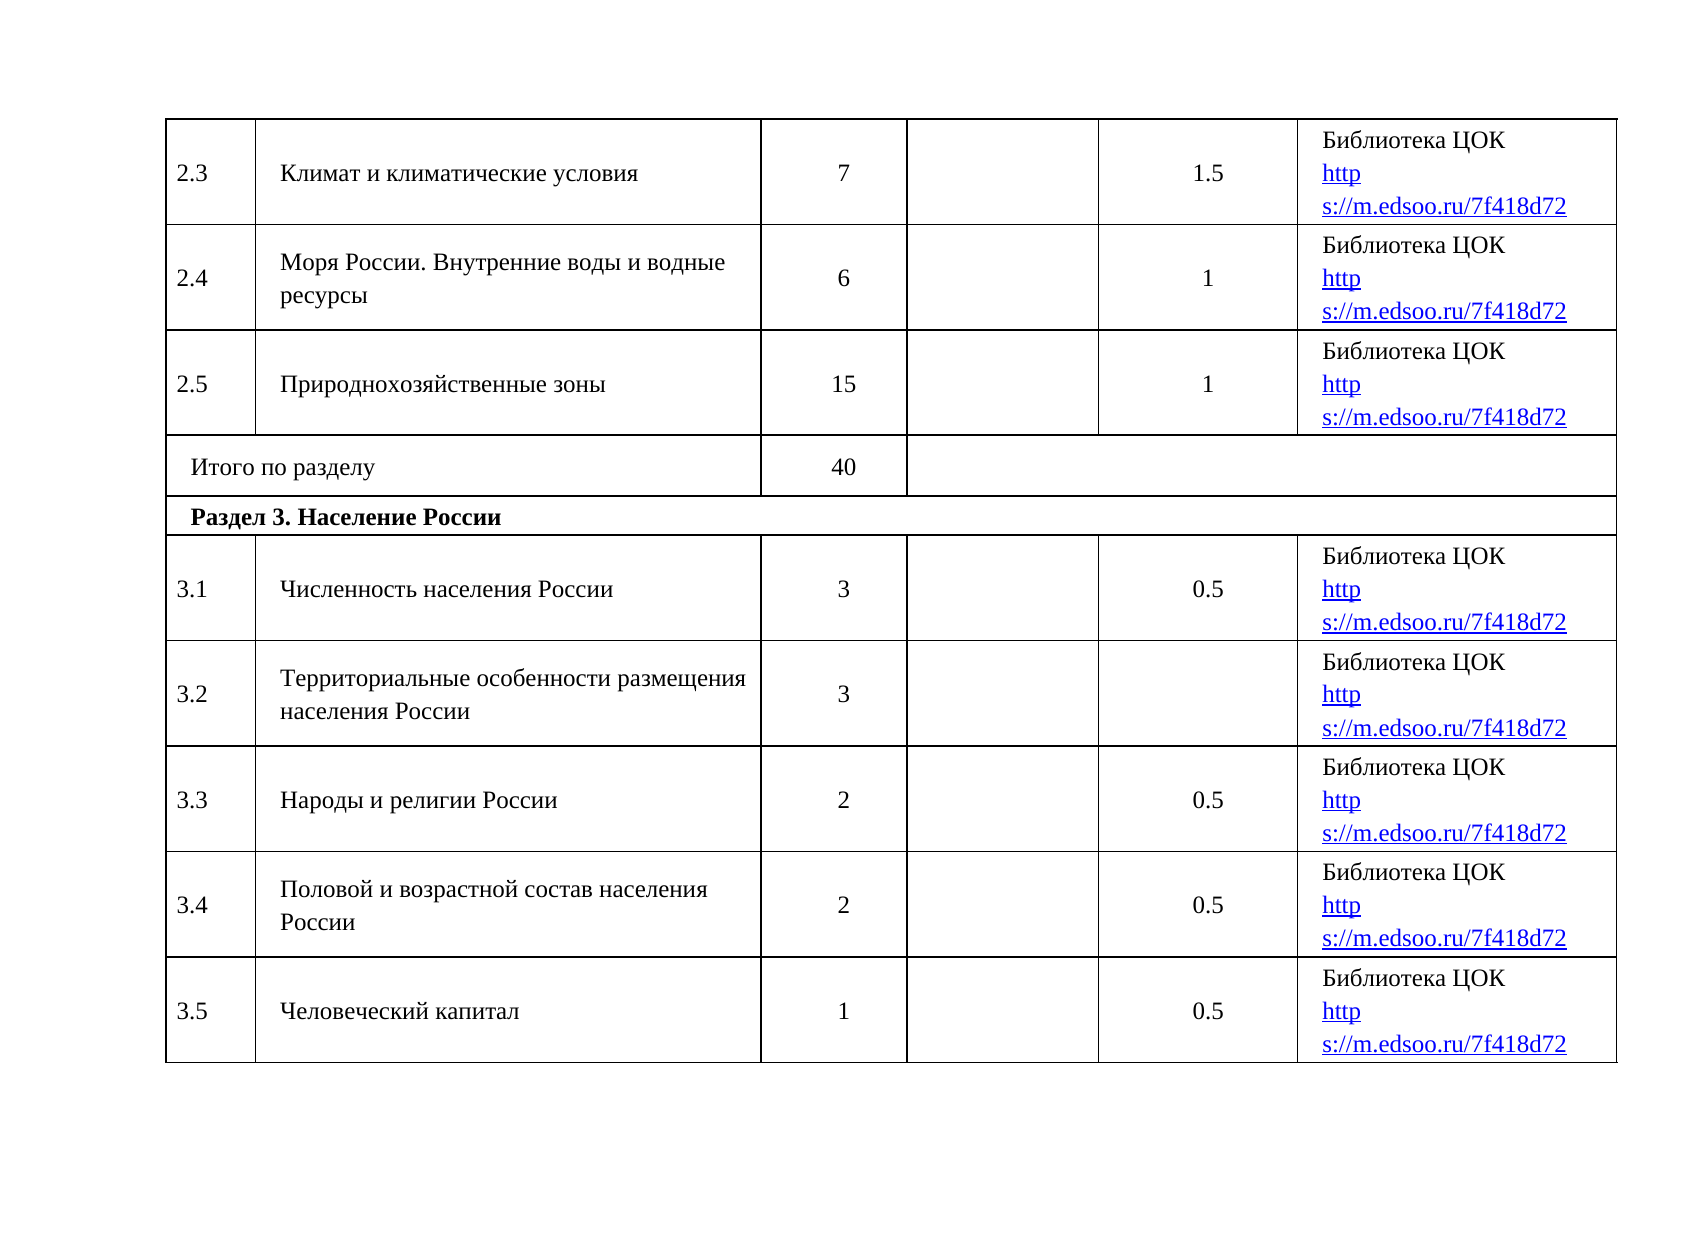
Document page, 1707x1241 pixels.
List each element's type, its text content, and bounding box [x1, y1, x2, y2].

table_cell 3.2 [167, 641, 255, 745]
table_cell Народы и религии России [256, 747, 760, 851]
table_cell Библиотека ЦОК https://m.edsoo.ru/7f418d72 [1298, 331, 1616, 434]
table_cell [908, 747, 1098, 851]
table_cell 0.5 [1099, 958, 1297, 1061]
table_cell 1 [1099, 225, 1297, 329]
table_cell 0.5 [1099, 747, 1297, 851]
table_cell 2.3 [167, 120, 255, 223]
table_cell [908, 120, 1098, 223]
table_cell 15 [762, 331, 906, 434]
table_cell [908, 536, 1098, 640]
table_cell [908, 958, 1098, 1061]
table_cell 3 [762, 641, 906, 745]
table_cell 1 [762, 958, 906, 1061]
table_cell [1298, 120, 1616, 223]
table_cell 3.3 [167, 747, 255, 851]
table_cell Климат и климатические условия [256, 120, 760, 223]
table_cell 3.1 [167, 536, 255, 640]
table_cell Библиотека ЦОК https://m.edsoo.ru/7f418d72 [1298, 641, 1616, 745]
table_cell Библиотека ЦОК https://m.edsoo.ru/7f418d72 [1298, 747, 1616, 851]
table_cell Половой и возрастной состав населения России [256, 852, 760, 956]
table_cell [908, 641, 1098, 745]
table_cell 3 [762, 536, 906, 640]
table_cell Природнохозяйственные зоны [256, 331, 760, 434]
table_cell [908, 225, 1098, 329]
table_cell 7 [762, 120, 906, 223]
table_cell Моря России. Внутренние воды и водные ресурсы [256, 225, 760, 329]
table_cell 2 [762, 747, 906, 851]
table_cell [908, 852, 1098, 956]
table_cell 3.4 [167, 852, 255, 956]
table_cell 1 [1099, 331, 1297, 434]
table_cell 1.5 [1099, 120, 1297, 223]
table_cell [1298, 958, 1616, 1061]
table_cell Численность населения России [256, 536, 760, 640]
table_cell 2.5 [167, 331, 255, 434]
table_cell 6 [762, 225, 906, 329]
table_cell 0.5 [1099, 852, 1297, 956]
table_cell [1298, 225, 1616, 329]
table_cell 40 [762, 436, 906, 495]
table_cell 0.5 [1099, 536, 1297, 640]
table_cell Раздел 3. Население России [167, 497, 1616, 534]
table_cell Библиотека ЦОК https://m.edsoo.ru/7f418d72 [1298, 536, 1616, 640]
table_cell 3.5 [167, 958, 255, 1061]
table_cell [908, 436, 1616, 495]
table_cell [908, 331, 1098, 434]
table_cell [1298, 852, 1616, 956]
table_cell Итого по разделу [167, 436, 760, 495]
table_cell Территориальные особенности размещения населения России [256, 641, 760, 745]
table_cell 2 [762, 852, 906, 956]
table_cell 2.4 [167, 225, 255, 329]
table_cell [1099, 641, 1297, 745]
table_cell Человеческий капитал [256, 958, 760, 1061]
